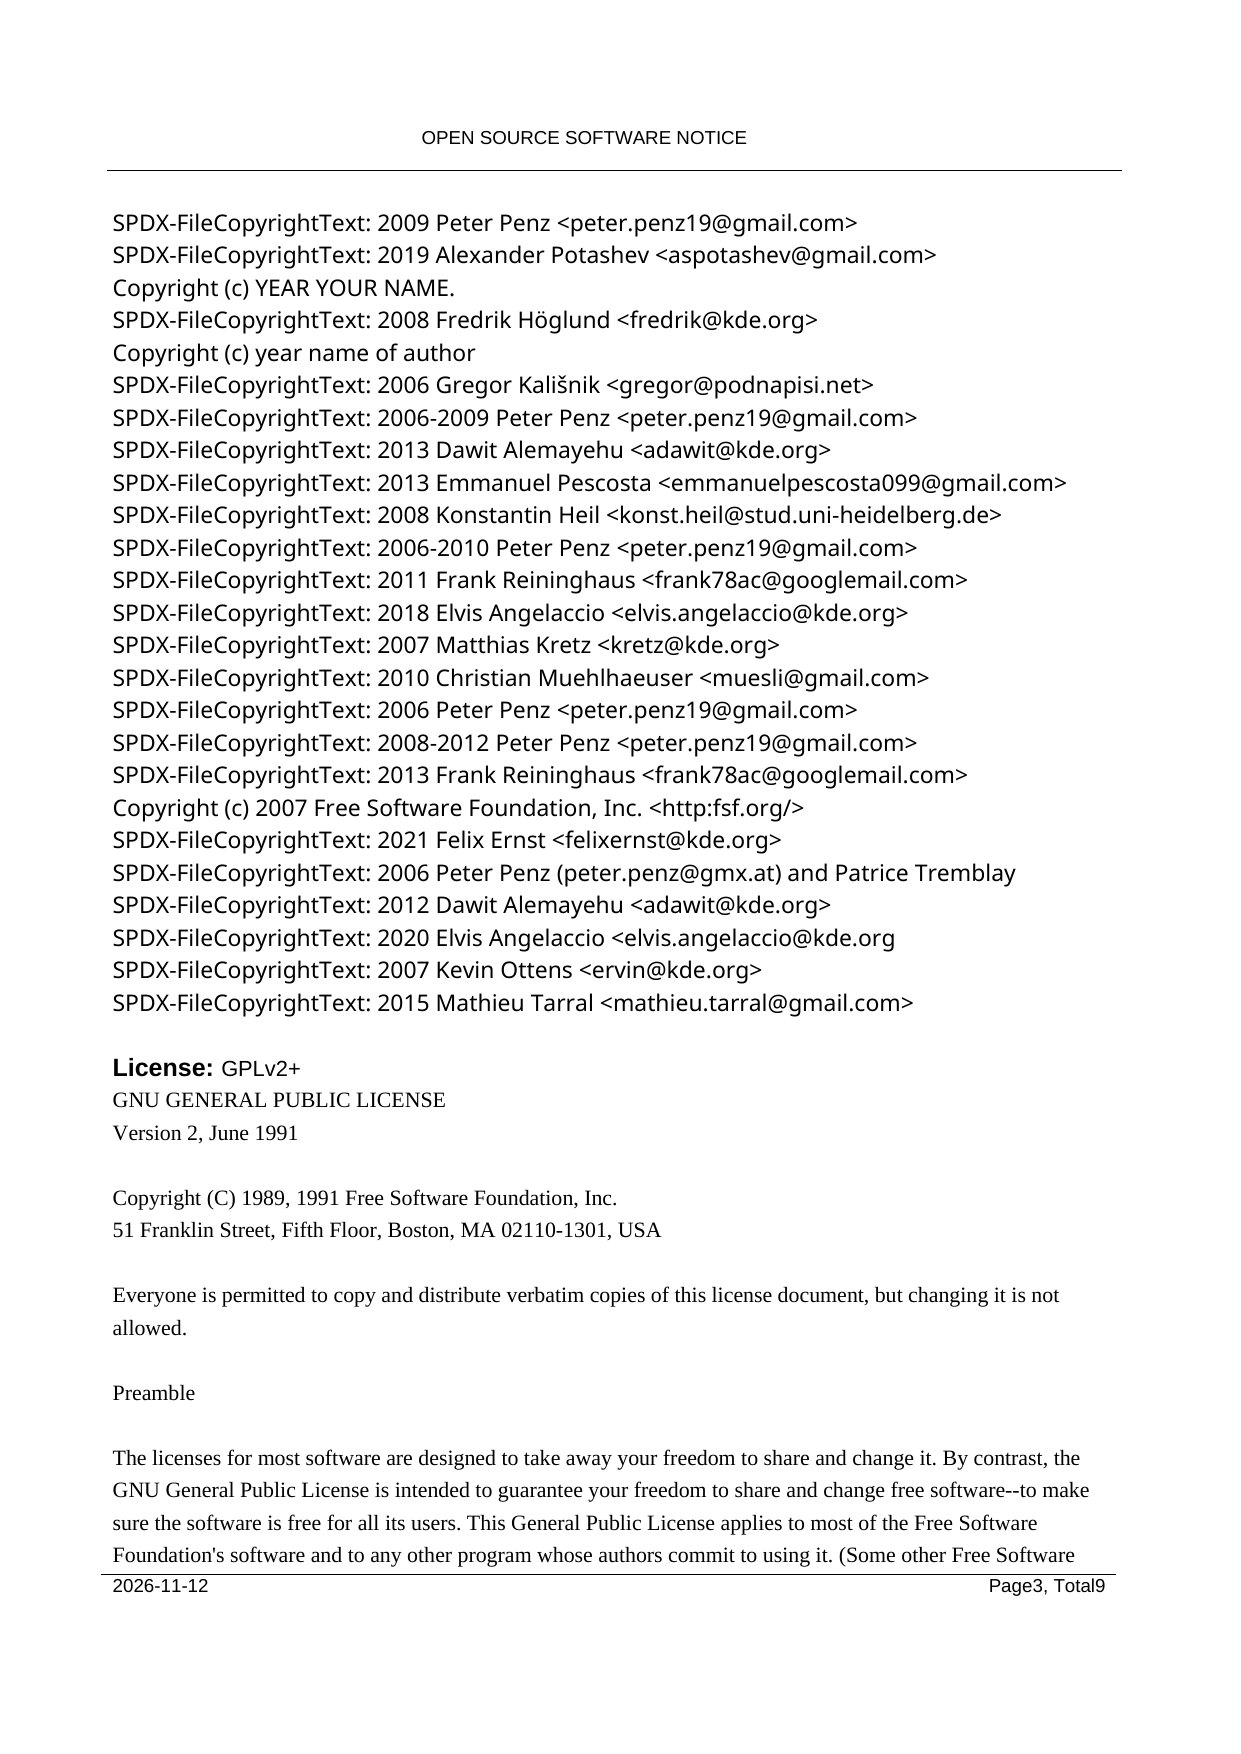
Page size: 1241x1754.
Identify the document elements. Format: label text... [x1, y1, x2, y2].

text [112, 1084, 1128, 1571]
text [112, 206, 1128, 1051]
text License: GPLv2+ [112, 1051, 1128, 1084]
